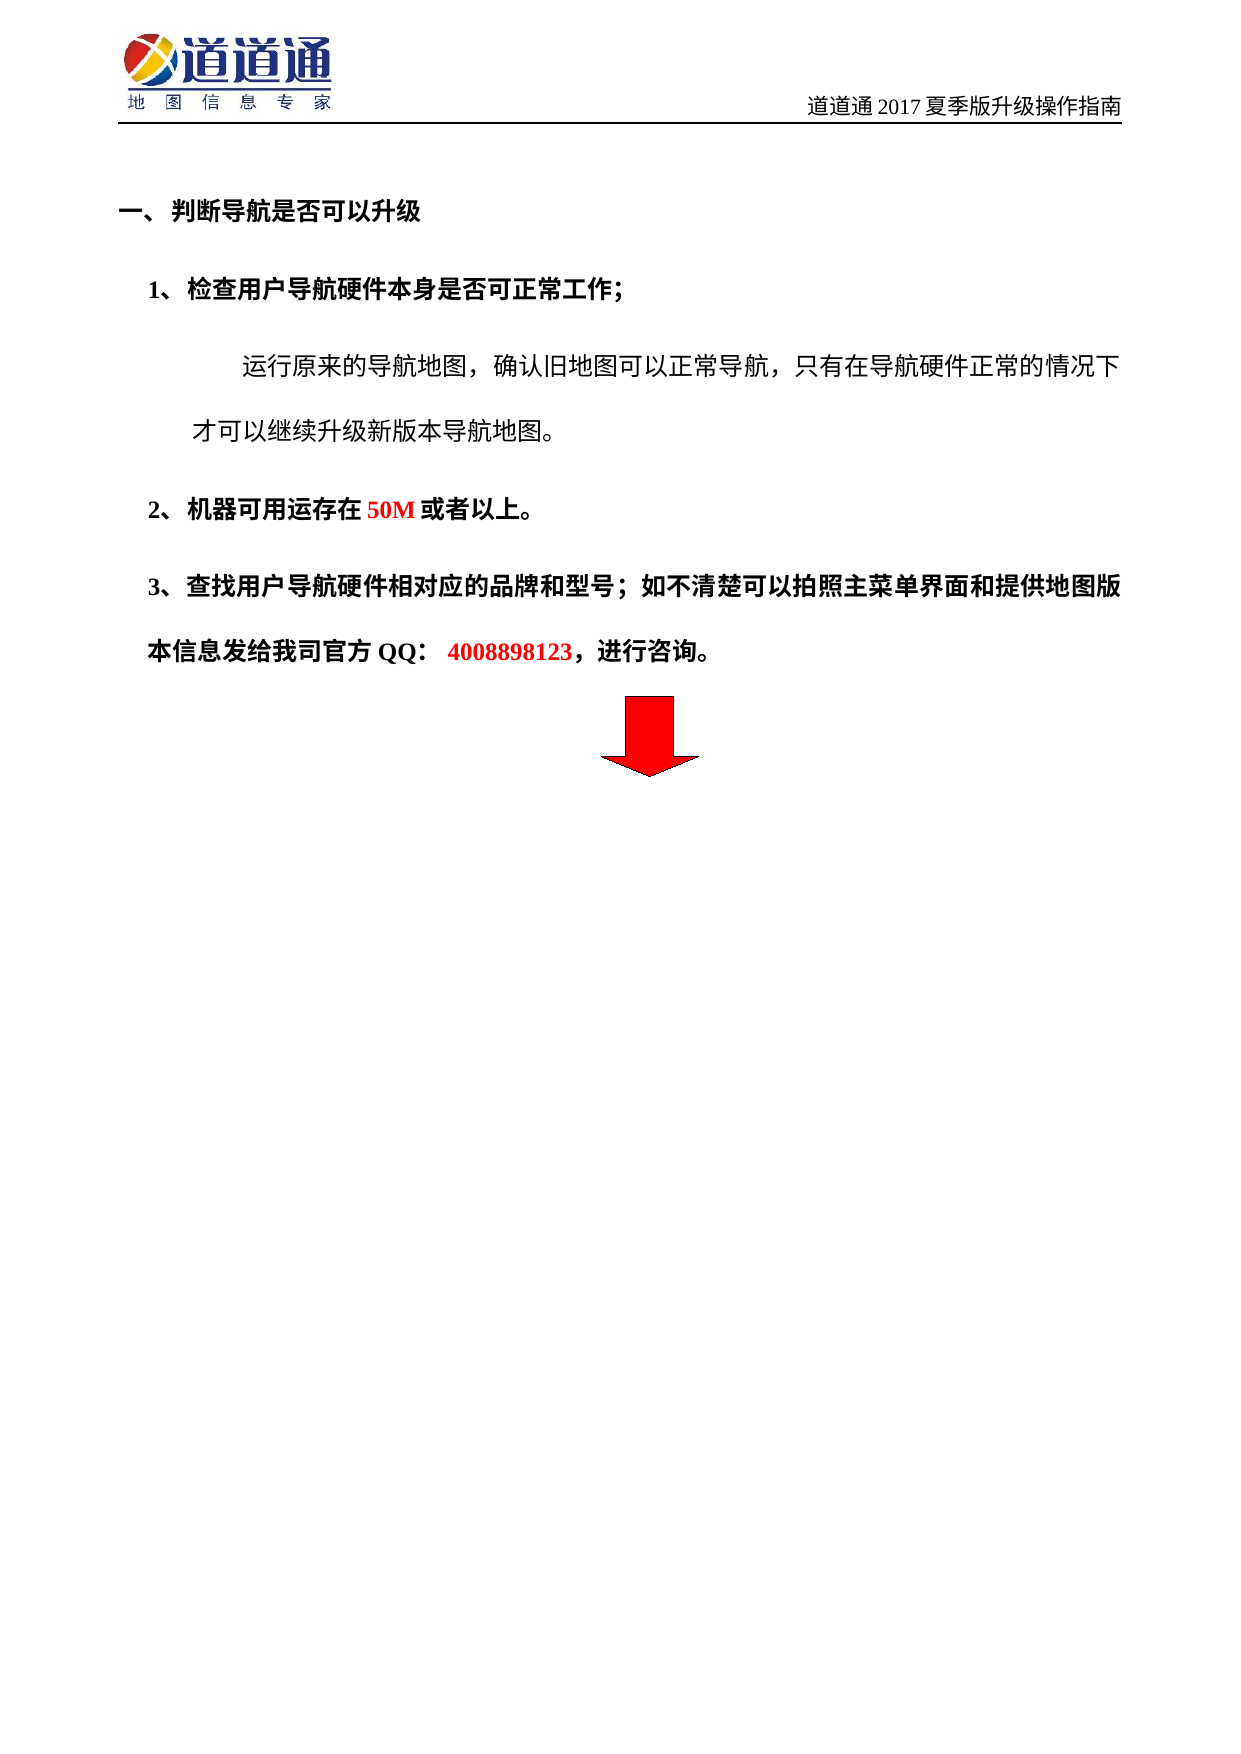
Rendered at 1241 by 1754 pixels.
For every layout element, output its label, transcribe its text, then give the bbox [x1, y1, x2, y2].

text 3、查找用户导航硬件相对应的品牌和型号；如不清楚可以拍照主菜单界面和提供地图版本信息发给我司官方QQ： 4008898123，进行咨询。 [148, 552, 1122, 682]
picture [117, 29, 338, 114]
text 运行原来的导航地图，确认旧地图可以正常导航，只有在导航硬件正常的情况下，才可以继续升级新版本导航地图。 [192, 332, 1122, 462]
list 判断导航是否可以升级 [118, 177, 1122, 242]
list 机器可用运存在50M或者以上。 [148, 475, 1122, 540]
list 检查用户导航硬件本身是否可正常工作； [148, 255, 1122, 320]
